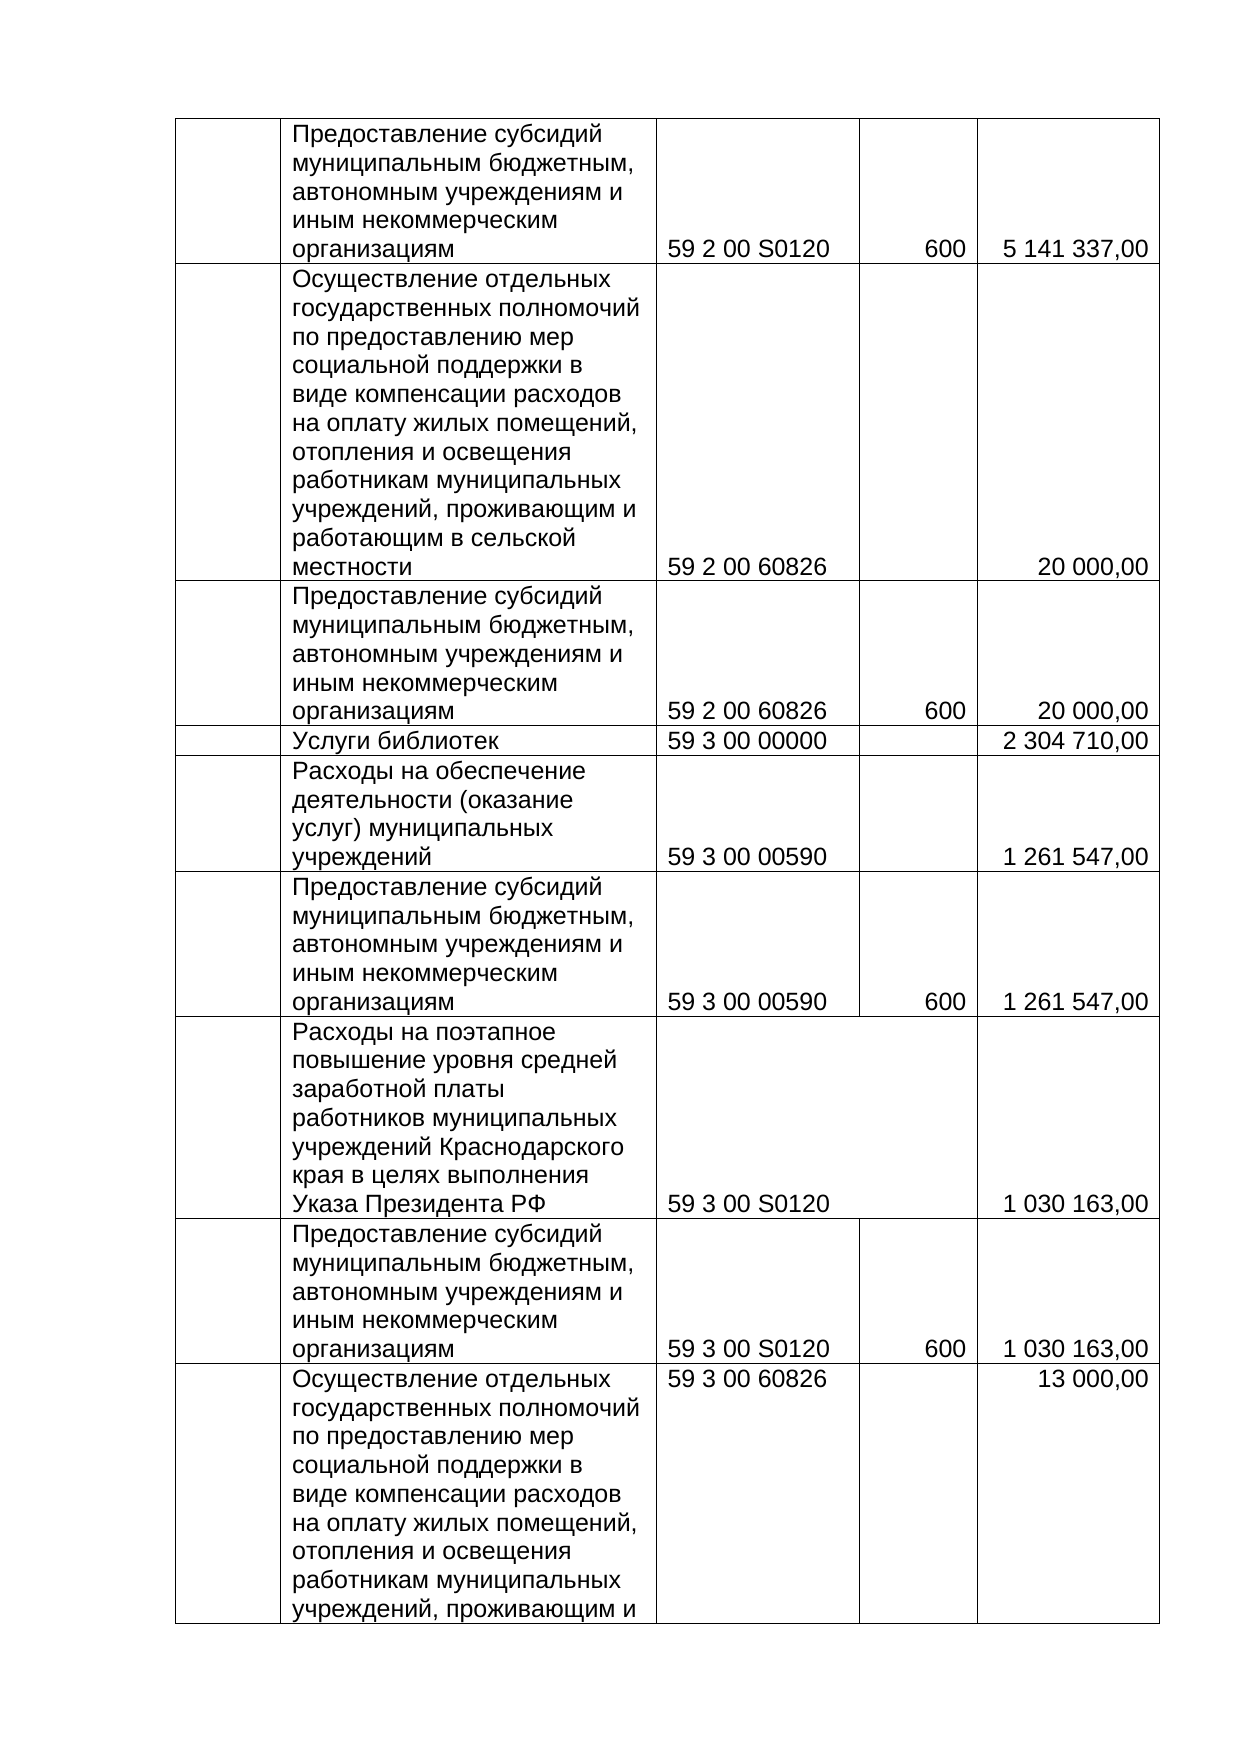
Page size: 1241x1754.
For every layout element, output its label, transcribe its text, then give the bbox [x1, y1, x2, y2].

table_cell 59 3 00 00590 [657, 872, 859, 1016]
table_cell Расходы на обеспечение деятельности (оказание услуг) муниципальных учреждений [281, 756, 656, 871]
table_cell Услуги библиотек [281, 726, 656, 755]
table_cell [176, 726, 280, 755]
table_cell 600 [860, 872, 977, 1016]
table_cell 600 [860, 581, 977, 725]
table_cell 59 3 00 60826 [657, 1364, 859, 1622]
table_cell 1 261 547,00 [978, 872, 1159, 1016]
table_cell Расходы на поэтапное повышение уровня средней заработной платы работников муниципальных учреждений Краснодарского края в целях выполнения Указа Президента РФ [281, 1017, 656, 1218]
table_cell Предоставление субсидий муниципальным бюджетным, автономным учреждениям и иным некоммерческим организациям [281, 581, 656, 725]
table_cell 5 141 337,00 [978, 119, 1159, 263]
table_cell 1 030 163,00 [978, 1219, 1159, 1363]
table_cell [860, 726, 977, 755]
table_cell 13 000,00 [978, 1364, 1159, 1622]
table_cell Предоставление субсидий муниципальным бюджетным, автономным учреждениям и иным некоммерческим организациям [281, 872, 656, 1016]
table_cell [176, 1364, 280, 1622]
table_cell 59 2 00 S0120 [657, 119, 859, 263]
table_cell 1 030 163,00 [978, 1017, 1159, 1218]
table_cell [176, 872, 280, 1016]
table_cell Предоставление субсидий муниципальным бюджетным, автономным учреждениям и иным некоммерческим организациям [281, 119, 656, 263]
table_cell [176, 581, 280, 725]
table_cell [281, 1364, 656, 1622]
table_cell [860, 1364, 977, 1622]
table_cell 59 3 00 00590 [657, 756, 859, 871]
table_cell 59 3 00 00000 [657, 726, 859, 755]
table_cell [176, 119, 280, 263]
table_cell [176, 1017, 280, 1218]
table_cell [176, 756, 280, 871]
table_cell 20 000,00 [978, 581, 1159, 725]
table_cell 600 [860, 119, 977, 263]
table_cell 59 2 00 60826 [657, 581, 859, 725]
table_cell [860, 756, 977, 871]
table_cell 600 [860, 1219, 977, 1363]
table_cell 2 304 710,00 [978, 726, 1159, 755]
table_cell [176, 264, 280, 580]
table_cell 59 3 00 S0120 [657, 1219, 859, 1363]
table_cell 20 000,00 [978, 264, 1159, 580]
table_cell 59 2 00 60826 [657, 264, 859, 580]
table_cell [176, 1219, 280, 1363]
table_cell [860, 264, 977, 580]
table_cell 1 261 547,00 [978, 756, 1159, 871]
table_cell Предоставление субсидий муниципальным бюджетным, автономным учреждениям и иным некоммерческим организациям [281, 1219, 656, 1363]
table_cell 59 3 00 S0120 [657, 1017, 977, 1218]
